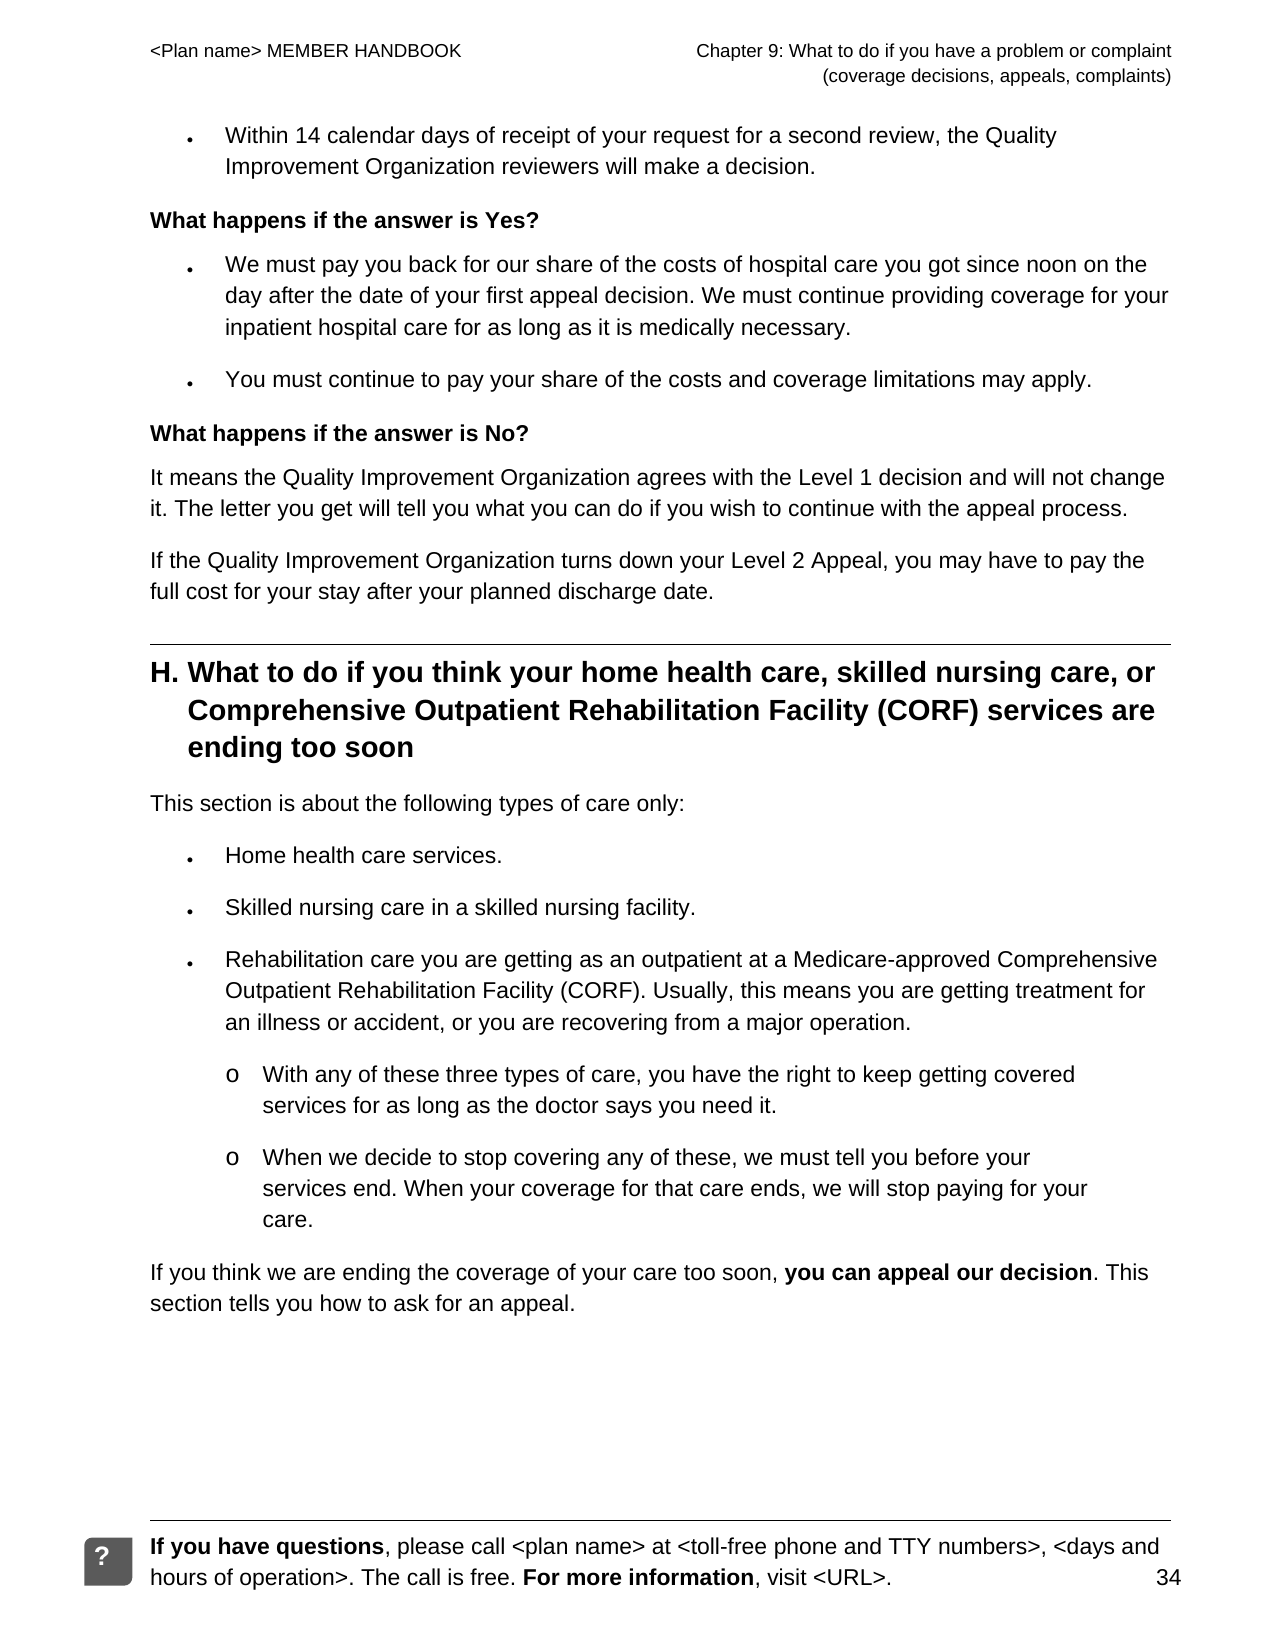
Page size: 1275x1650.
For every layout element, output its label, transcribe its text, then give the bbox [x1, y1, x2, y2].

text It means the Quality Improvement Organization agrees with the Level 1 decision and will not change it. The letter you get will tell you what you can do if you wish to continue with the appeal process. [150, 460, 1171, 523]
text If you think we are ending the coverage of your care too soon, you can appeal our decision. This section tells you how to ask for an appeal. [150, 1255, 1171, 1317]
list Rehabilitation care you are getting as an outpatient at a Medicare-approved Comprehensive Outpatient Rehabilitation Facility (CORF). Usually, this means you are getting treatment for an illness or accident, or you are recovering from a major operation. [187, 942, 1171, 1036]
subtitle What to do if you think your home health care, skilled nursing care, or Comprehensive Outpatient Rehabilitation Facility (CORF) services are ending too soon [150, 645, 1171, 765]
list With any of these three types of care, you have the right to keep getting covered services for as long as the doctor says you need it. [225, 1057, 1096, 1119]
text If the Quality Improvement Organization turns down your Level 2 Appeal, you may have to pay the full cost for your stay after your planned discharge date. [150, 543, 1171, 606]
list Skilled nursing care in a skilled nursing facility. [187, 890, 1171, 922]
list When we decide to stop covering any of these, we must tell you before your services end. When your coverage for that care ends, we will stop paying for your care. [225, 1140, 1096, 1234]
subtitle What happens if the answer is No? [150, 414, 1096, 448]
text This section is about the following types of care only: [150, 786, 1171, 817]
subtitle What happens if the answer is Yes? [150, 202, 1096, 235]
list Home health care services. [187, 838, 1171, 869]
list Within 14 calendar days of receipt of your request for a second review, the Quality Improvement Organization reviewers will make a decision. [187, 118, 1171, 181]
list We must pay you back for our share of the costs of hospital care you got since noon on the day after the date of your first appeal decision. We must continue providing coverage for your inpatient hospital care for as long as it is medically necessary. [187, 248, 1171, 341]
list You must continue to pay your share of the costs and coverage limitations may apply. [187, 362, 1171, 393]
